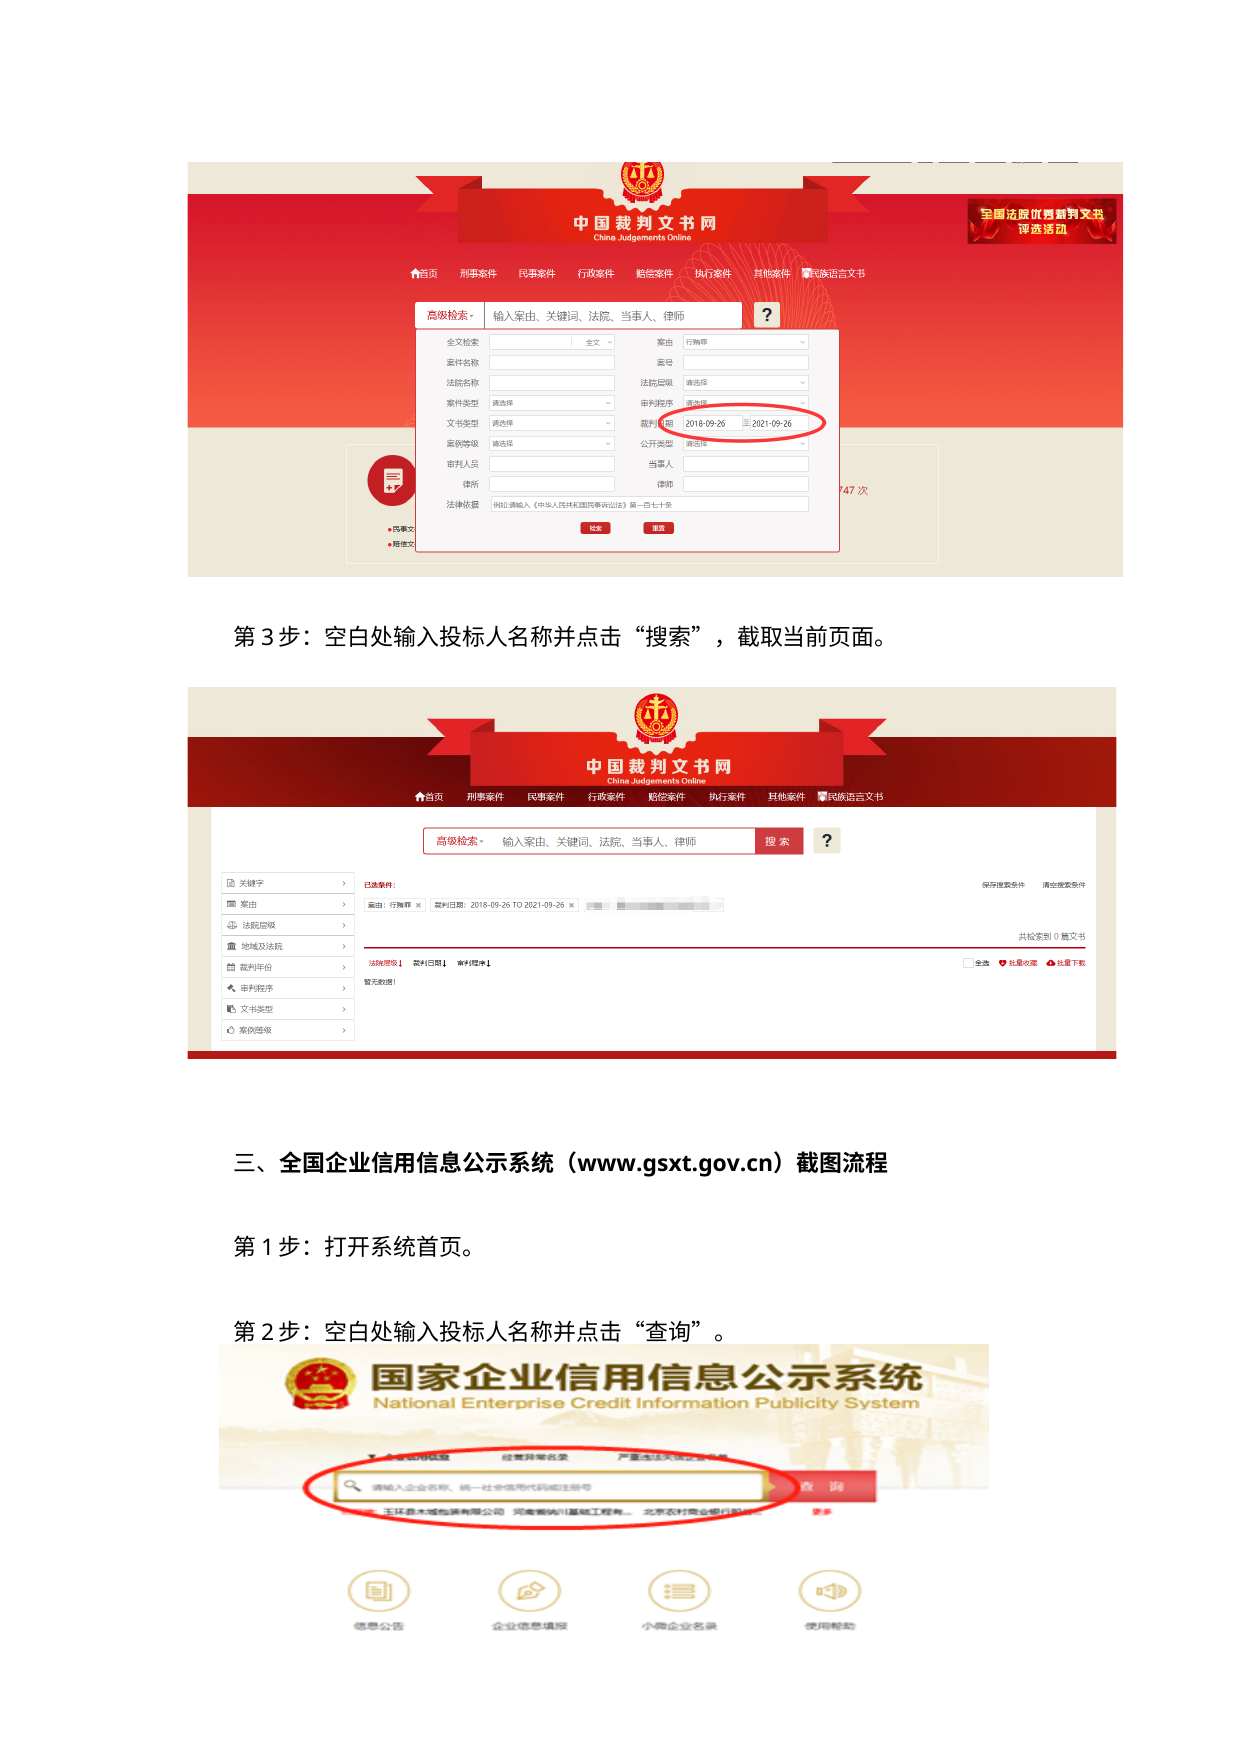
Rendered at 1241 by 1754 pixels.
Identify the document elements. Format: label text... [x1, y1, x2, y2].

text 第2步：空白处输入投标人名称并点击“查询”。 [187, 1297, 1053, 1362]
picture [218, 1344, 989, 1652]
picture [187, 687, 1117, 1059]
text 三、全国企业信用信息公示系统（www.gsxt.gov.cn）截图流程 [187, 1129, 1053, 1194]
text 第3步：空白处输入投标人名称并点击“搜索”，截取当前页面。 [187, 603, 1053, 668]
text 第1步：打开系统首页。 [187, 1213, 1053, 1278]
picture [187, 162, 1124, 577]
